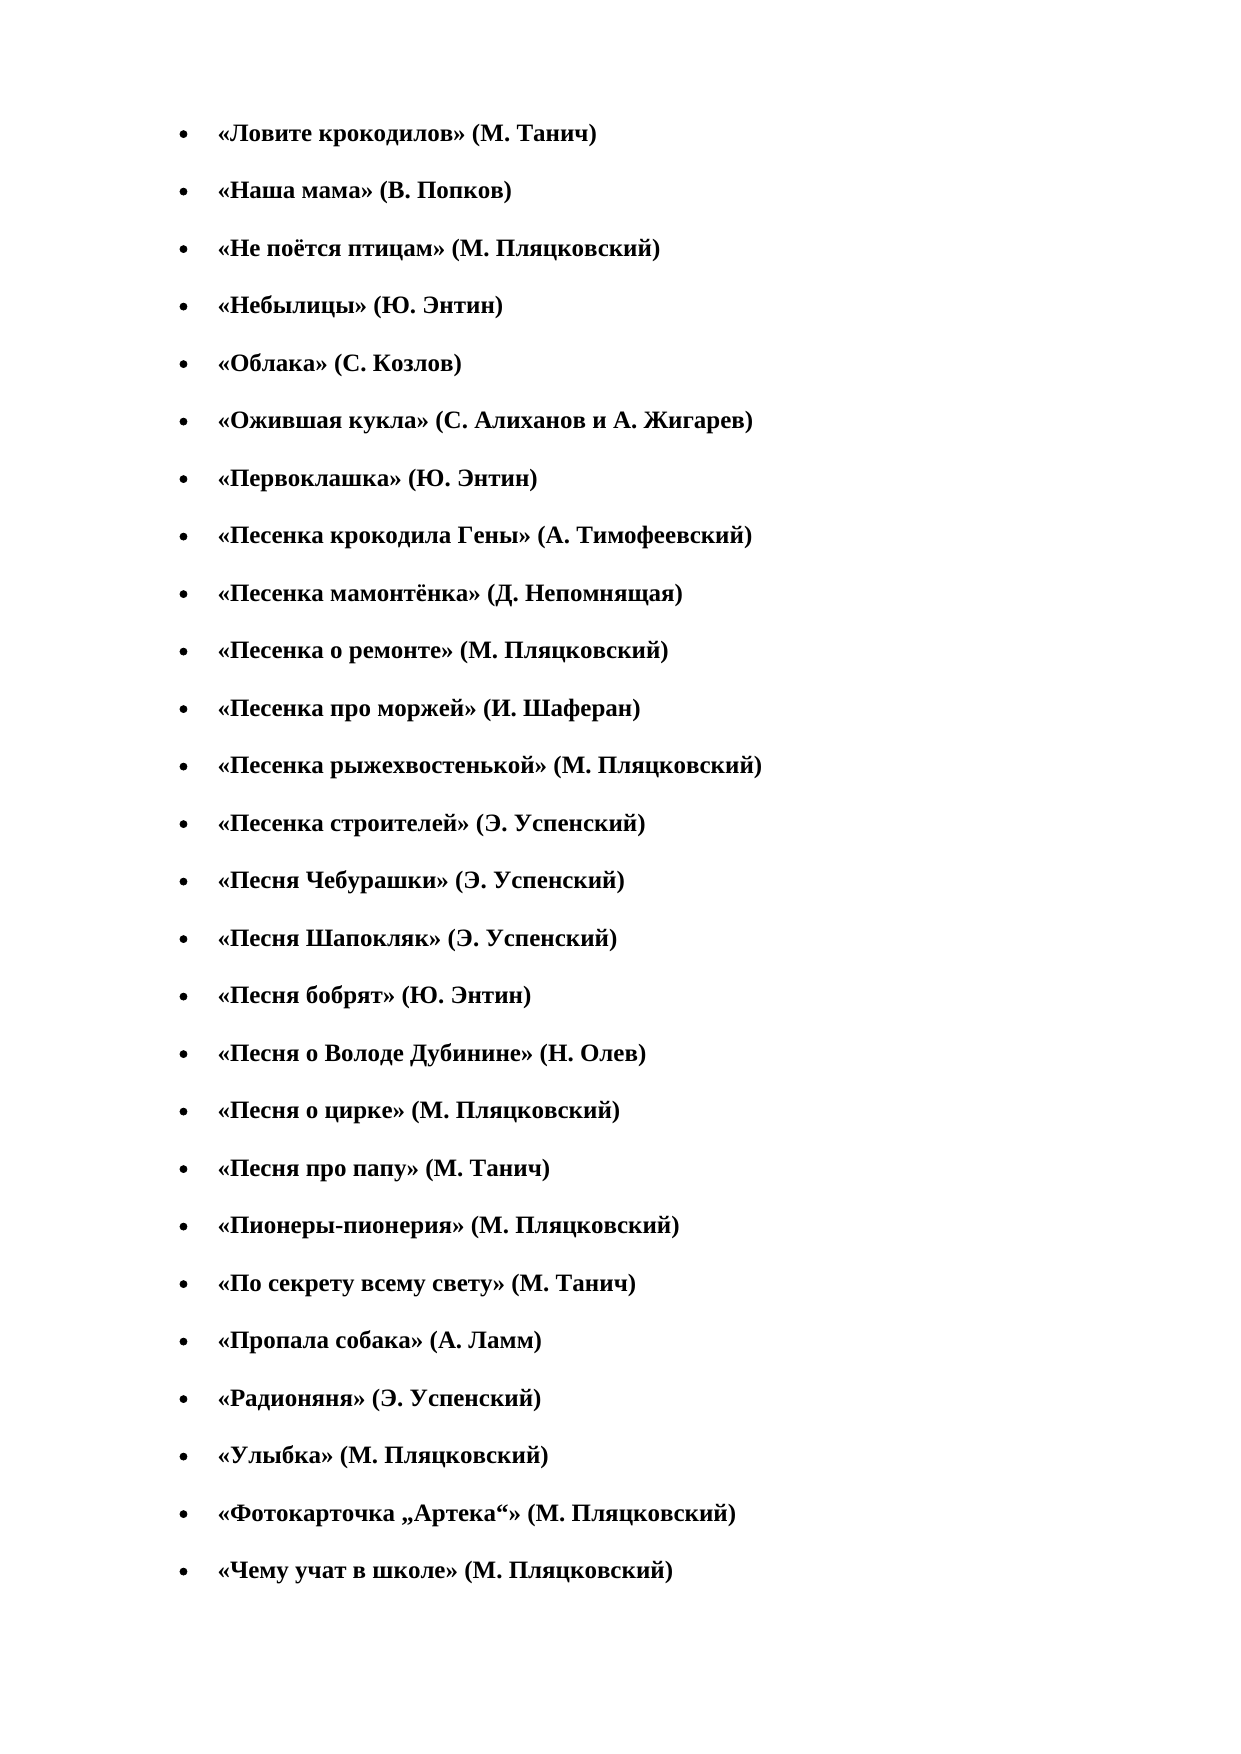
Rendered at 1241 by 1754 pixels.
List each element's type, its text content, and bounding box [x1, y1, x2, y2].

list «Пионеры-пионерия» (М. Пляцковский) [180, 1211, 1152, 1239]
list «Пропала собака» (А. Ламм) [180, 1326, 1152, 1354]
list «Песенка крокодила Гены» (А. Тимофеевский) [180, 521, 1152, 549]
list «Первоклашка» (Ю. Энтин) [180, 463, 1152, 492]
list «Песня о цирке» (М. Пляцковский) [180, 1096, 1152, 1124]
list «Песня Чебурашки» (Э. Успенский) [180, 866, 1152, 894]
list «Наша мама» (В. Попков) [180, 176, 1152, 204]
list «По секрету всему свету» (М. Танич) [180, 1268, 1152, 1297]
list «Песня бобрят» (Ю. Энтин) [180, 981, 1152, 1009]
list «Песня про папу» (М. Танич) [180, 1153, 1152, 1182]
list «Ловите крокодилов» (М. Танич) [180, 118, 1152, 147]
list «Песенка строителей» (Э. Успенский) [180, 808, 1152, 837]
list «Песенка рыжехвостенькой» (М. Пляцковский) [180, 751, 1152, 779]
list «Песенка про моржей» (И. Шаферан) [180, 693, 1152, 722]
list «Песенка мамонтёнка» (Д. Непомнящая) [180, 578, 1152, 607]
list «Улыбка» (М. Пляцковский) [180, 1441, 1152, 1469]
list «Чему учат в школе» (М. Пляцковский) [180, 1556, 1152, 1584]
list «Песня о Володе Дубинине» (Н. Олев) [180, 1038, 1152, 1067]
list «Не поётся птицам» (М. Пляцковский) [180, 233, 1152, 262]
list «Песенка о ремонте» (М. Пляцковский) [180, 636, 1152, 664]
list «Ожившая кукла» (С. Алиханов и А. Жигарев) [180, 406, 1152, 434]
list «Радионяня» (Э. Успенский) [180, 1383, 1152, 1412]
list «Песня Шапокляк» (Э. Успенский) [180, 923, 1152, 952]
list «Небылицы» (Ю. Энтин) [180, 291, 1152, 319]
list «Облака» (С. Козлов) [180, 348, 1152, 377]
list «Фотокарточка „Артека“» (М. Пляцковский) [180, 1498, 1152, 1527]
